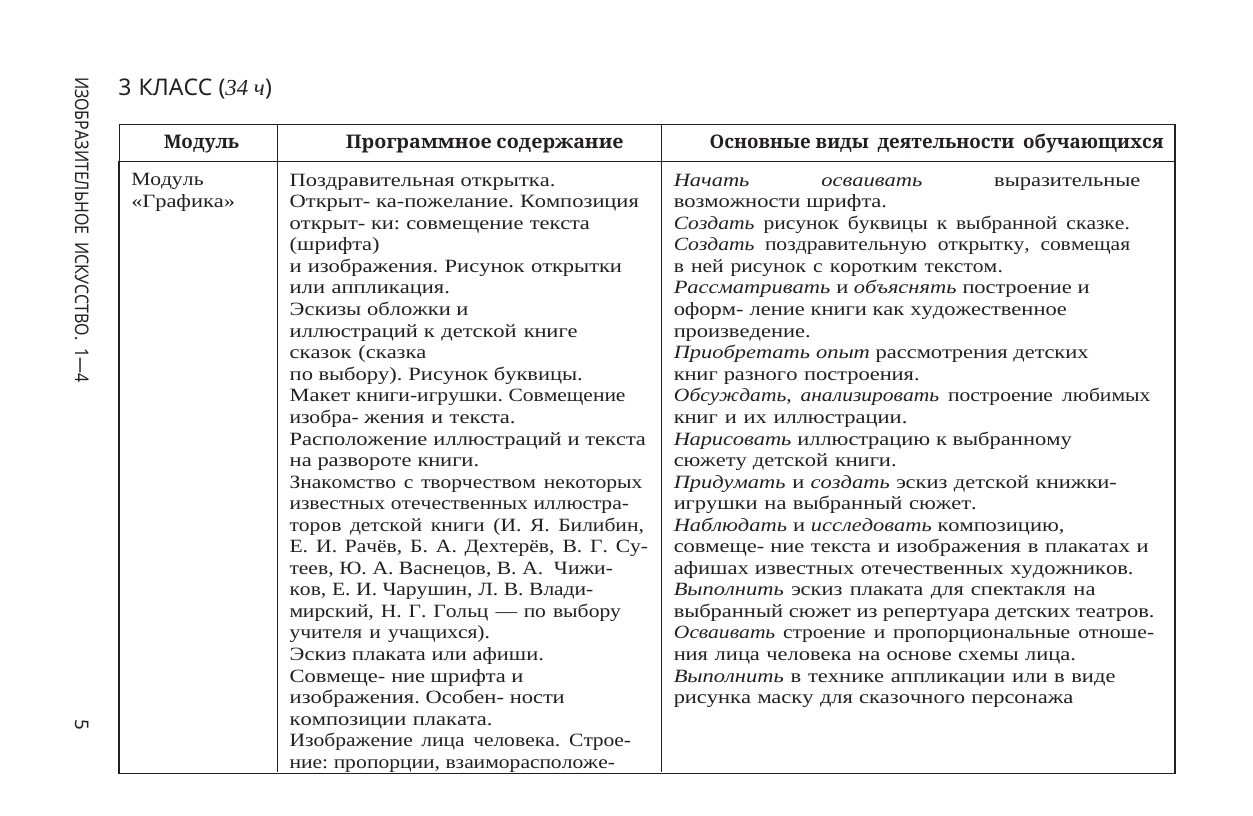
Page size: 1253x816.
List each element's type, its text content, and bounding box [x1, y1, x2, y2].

table_header Основные виды деятельности обучающихся [662, 125, 1174, 161]
table_cell Модуль «Графика» [120, 162, 277, 772]
list КЛАСС (34 ч) [118, 71, 1187, 102]
table_header Программное содержание [278, 125, 661, 161]
table_header Модуль [120, 125, 277, 161]
